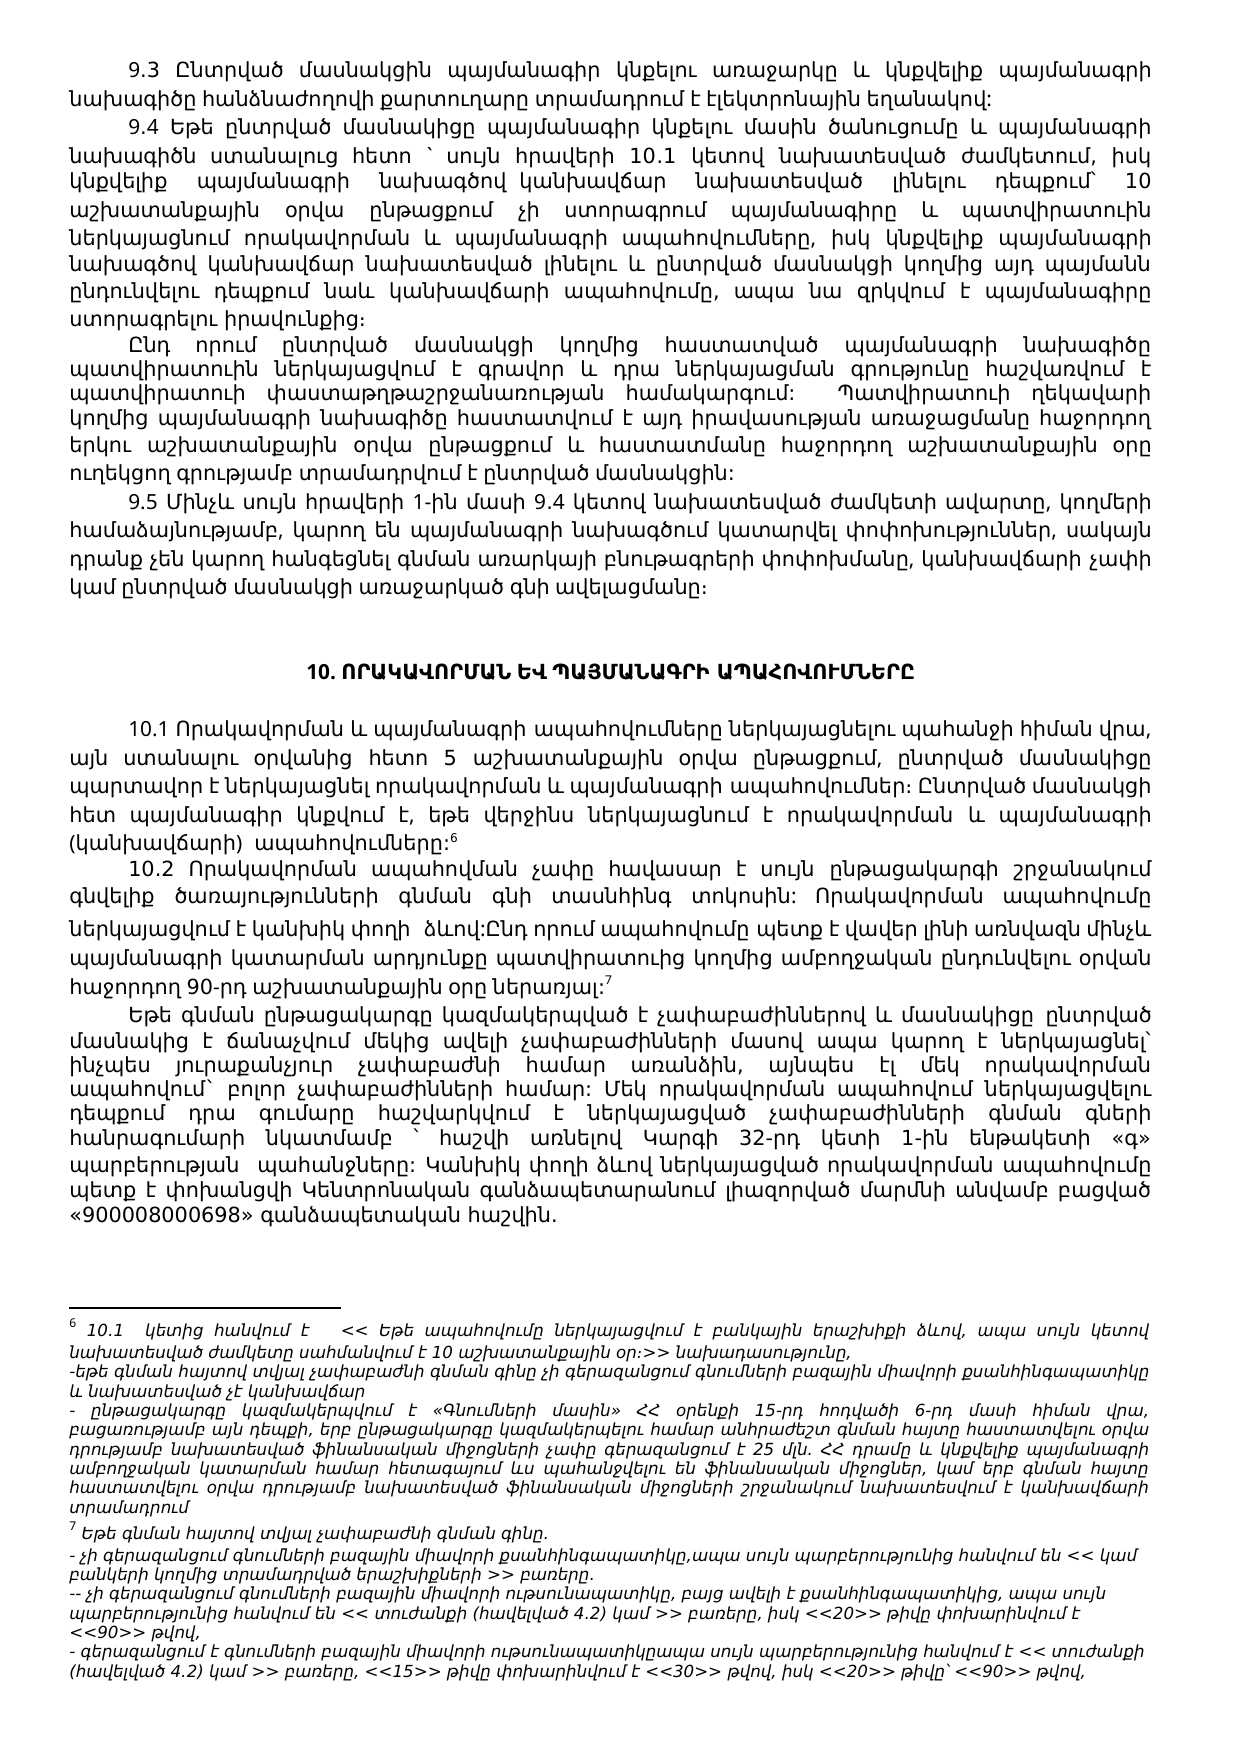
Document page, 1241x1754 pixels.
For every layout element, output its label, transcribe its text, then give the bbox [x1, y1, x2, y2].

text Ընդ որում ընտրված մասնակցի կողմից հաստատված պայմանագրի նախագիծը պատվիրատուին ներկայացվում է գրավոր և դրա ներկայացման գրությունը հաշվառվում է պատվիրատուի փաստաթղթաշրջանառության համակարգում: Պատվիրատուի ղեկավարի կողմից պայմանագրի նախագիծը հաստատվում է այդ իրավասության առաջացմանը հաջորդող երկու աշխատանքային օրվա ընթացքում և հաստատմանը հաջորդող աշխատանքային օրը ուղեկցող գրությամբ տրամադրվում է ընտրված մասնակցին: [69, 333, 1152, 487]
text 9.3 Ընտրված մասնակցին պայմանագիր կնքելու առաջարկը և կնքվելիք պայմանագրի նախագիծը հանձնաժողովի քարտուղարը տրամադրում է էլեկտրոնային եղանակով: [69, 56, 1152, 112]
text 9.4 Եթե ընտրված մասնակիցը պայմանագիր կնքելու մասին ծանուցումը և պայմանագրի նախագիծն ստանալուց հետո ` սույն հրավերի 10․1 կետով նախատեսված ժամկետում, իսկ կնքվելիք պայմանագրի նախագծով կանխավճար նախատեսված լինելու դեպքում՝ 10 աշխատանքային օրվա ընթացքում չի ստորագրում պայմանագիրը և պատվիրատուին ներկայացնում որակավորման և պայմանագրի ապահովումները, իսկ կնքվելիք պայմանագրի նախագծով կանխավճար նախատեսված լինելու և ընտրված մասնակցի կողմից այդ պայմանն ընդունվելու դեպքում նաև կանխավճարի ապահովումը, ապա նա զրկվում է պայմանագիրը ստորագրելու իրավունքից։ [69, 112, 1152, 333]
text 10.2 Որակավորման ապահովման չափը հավասար է սույն ընթացակարգի շրջանակում գնվելիք ծառայությունների գնման գնի տասնհինգ տոկոսին: Որակավորման ապահովումը ներկայացվում է կանխիկ փողի ձևով:Ընդ որում ապահովումը պետք է վավեր լինի առնվազն մինչև պայմանագրի կատարման արդյունքը պատվիրատուից կողմից ամբողջական ընդունվելու օրվան հաջորդող 90-րդ աշխատանքային օրը ներառյալ: [69, 857, 1152, 1000]
text Եթե գնման ընթացակարգը կազմակերպված է չափաբաժիններով և մասնակիցը ընտրված մասնակից է ճանաչվում մեկից ավելի չափաբաժինների մասով ապա կարող է ներկայացնել՝ ինչպես յուրաքանչյուր չափաբաժնի համար առանձին, այնպես էլ մեկ որակավորման ապահովում` բոլոր չափաբաժինների համար: Մեկ որակավորման ապահովում ներկայացվելու դեպքում դրա գումարը հաշվարկվում է ներկայացված չափաբաժինների գնման գների հանրագումարի նկատմամբ ՝ հաշվի առնելով Կարգի 32-րդ կետի 1-ին ենթակետի «գ» պարբերության պահանջները: Կանխիկ փողի ձևով ներկայացված որակավորման ապահովումը պետք է փոխանցվի Կենտրոնական գանձապետարանում լիազորված մարմնի անվամբ բացված «900008000698» գանձապետական հաշվին. [69, 1000, 1152, 1227]
text 10. ՈՐԱԿԱՎՈՐՄԱՆ ԵՎ ՊԱՅՄԱՆԱԳՐԻ ԱՊԱՀՈՎՈՒՄՆԵՐԸ [69, 657, 1152, 686]
text 9.5 Մինչև սույն հրավերի 1-ին մասի 9.4 կետով նախատեսված ժամկետի ավարտը, կողմերի համաձայնությամբ, կարող են պայմանագրի նախագծում կատարվել փոփոխություններ, սակայն դրանք չեն կարող հանգեցնել գնման առարկայի բնութագրերի փոփոխմանը, կանխավճարի չափի կամ ընտրված մասնակցի առաջարկած գնի ավելացմանը։ [69, 487, 1152, 601]
text 10.1 Որակավորման և պայմանագրի ապահովումները ներկայացնելու պահանջի հիման վրա, այն ստանալու օրվանից հետո 5 աշխատանքային օրվա ընթացքում, ընտրված մասնակիցը պարտավոր է ներկայացնել որակավորման և պայմանագրի ապահովումներ։ Ընտրված մասնակցի հետ պայմանագիր կնքվում է, եթե վերջինս ներկայացնում է որակավորման և պայմանագրի (կանխավճարի) ապահովումները: [69, 714, 1152, 857]
